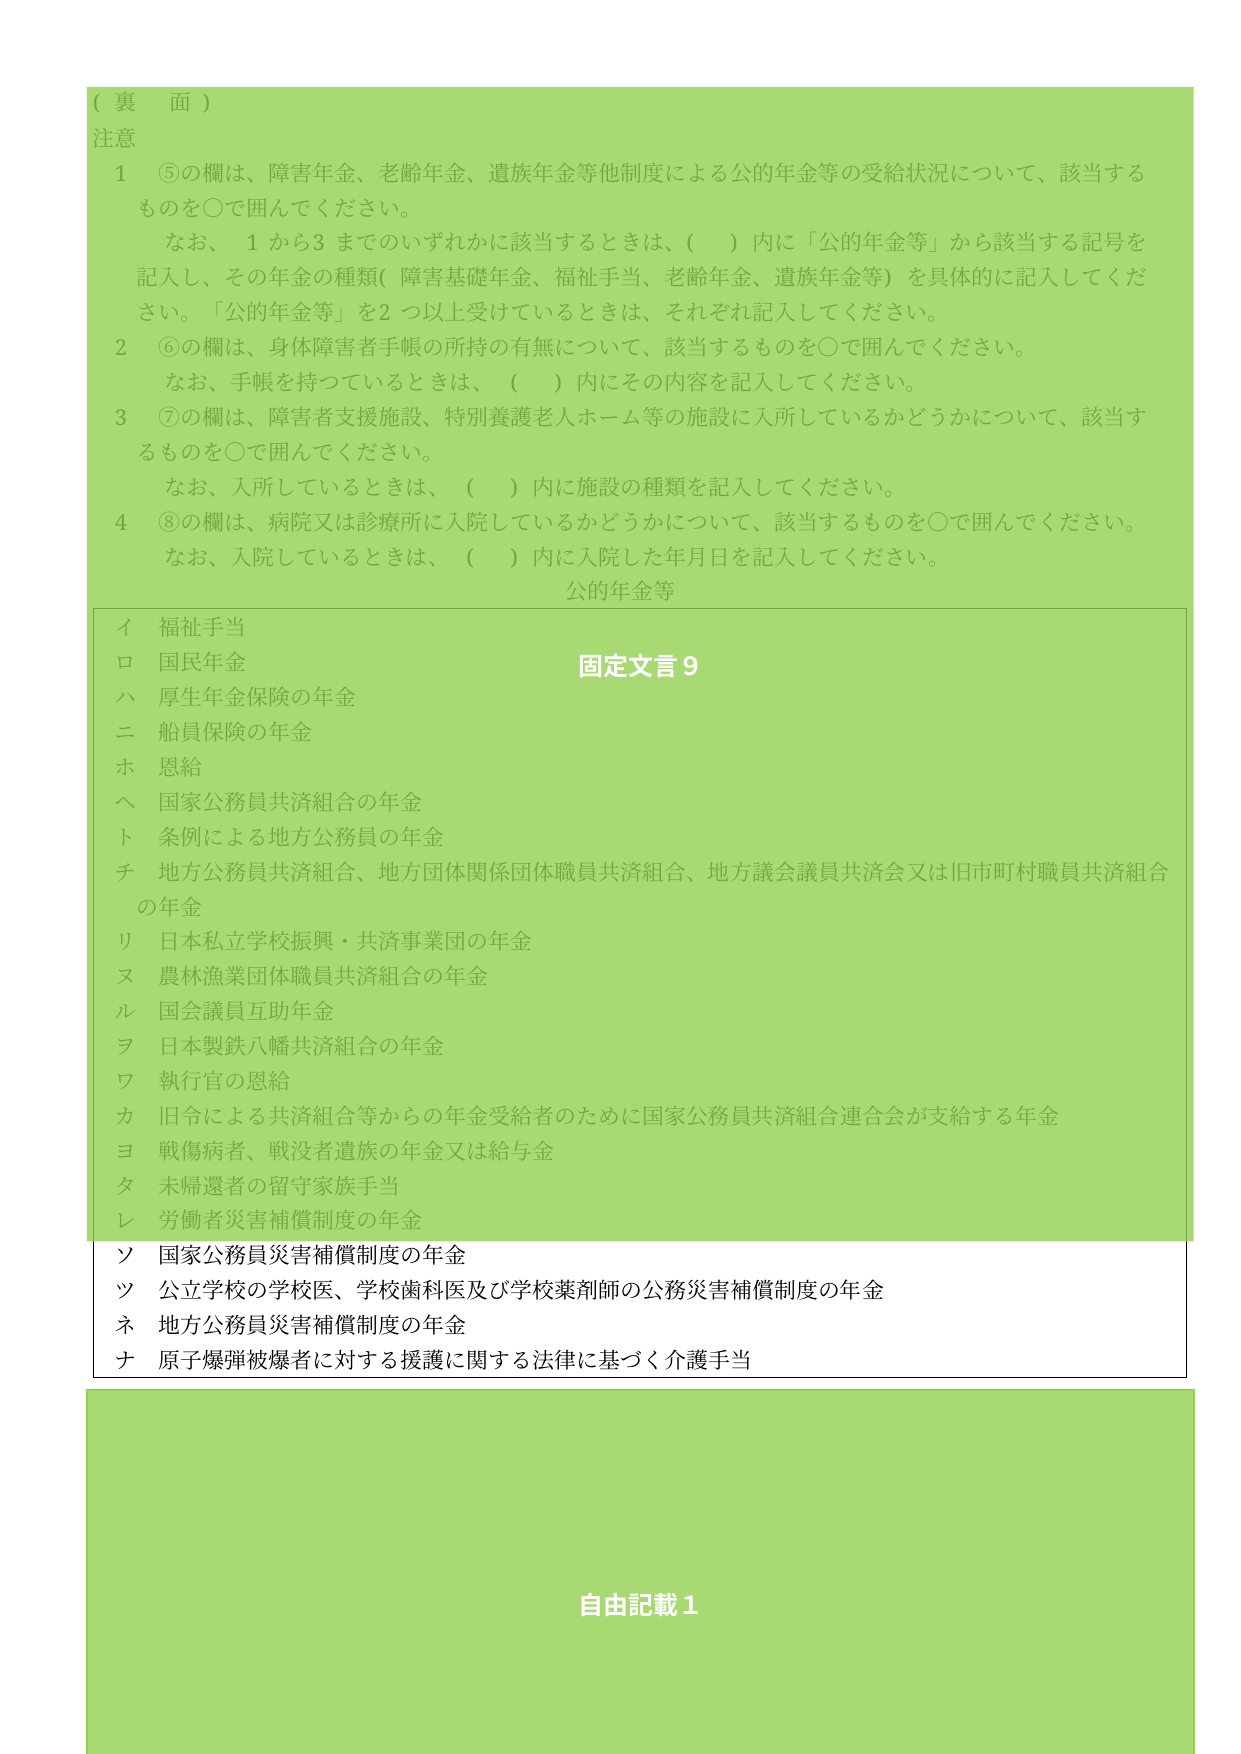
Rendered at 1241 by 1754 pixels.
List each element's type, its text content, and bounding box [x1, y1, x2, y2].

table_header イ 福祉手当 ロ 国民年金 ハ 厚生年金保険の年金 ニ 船員保険の年金 ホ 恩給 ヘ 国家公務員共済組合の年金 ト 条例による地方公務員の年金 チ 地方公務員共済組合、地方団体関係団体職員共済組合、地方議会議員共済会又は旧市町村職員共済組合の年金 リ 日本私立学校振興・共済事業団の年金 ヌ 農林漁業団体職員共済組合の年金 ル 国会議員互助年金 ヲ 日本製鉄八幡共済組合の年金 ワ 執行官の恩給 カ 旧令による共済組合等からの年金受給者のために国家公務員共済組合連合会が支給する年金 ヨ 戦傷病者、戦没者遺族の年金又は給与金 タ 未帰還者の留守家族手当 レ 労働者災害補償制度の年金 ソ 国家公務員災害補償制度の年金 ツ 公立学校の学校医、学校歯科医及び学校薬剤師の公務災害補償制度の年金 ネ 地方公務員災害補償制度の年金 ナ 原子爆弾被爆者に対する援護に関する法律に基づく介護手当 [94, 1242, 1186, 1377]
